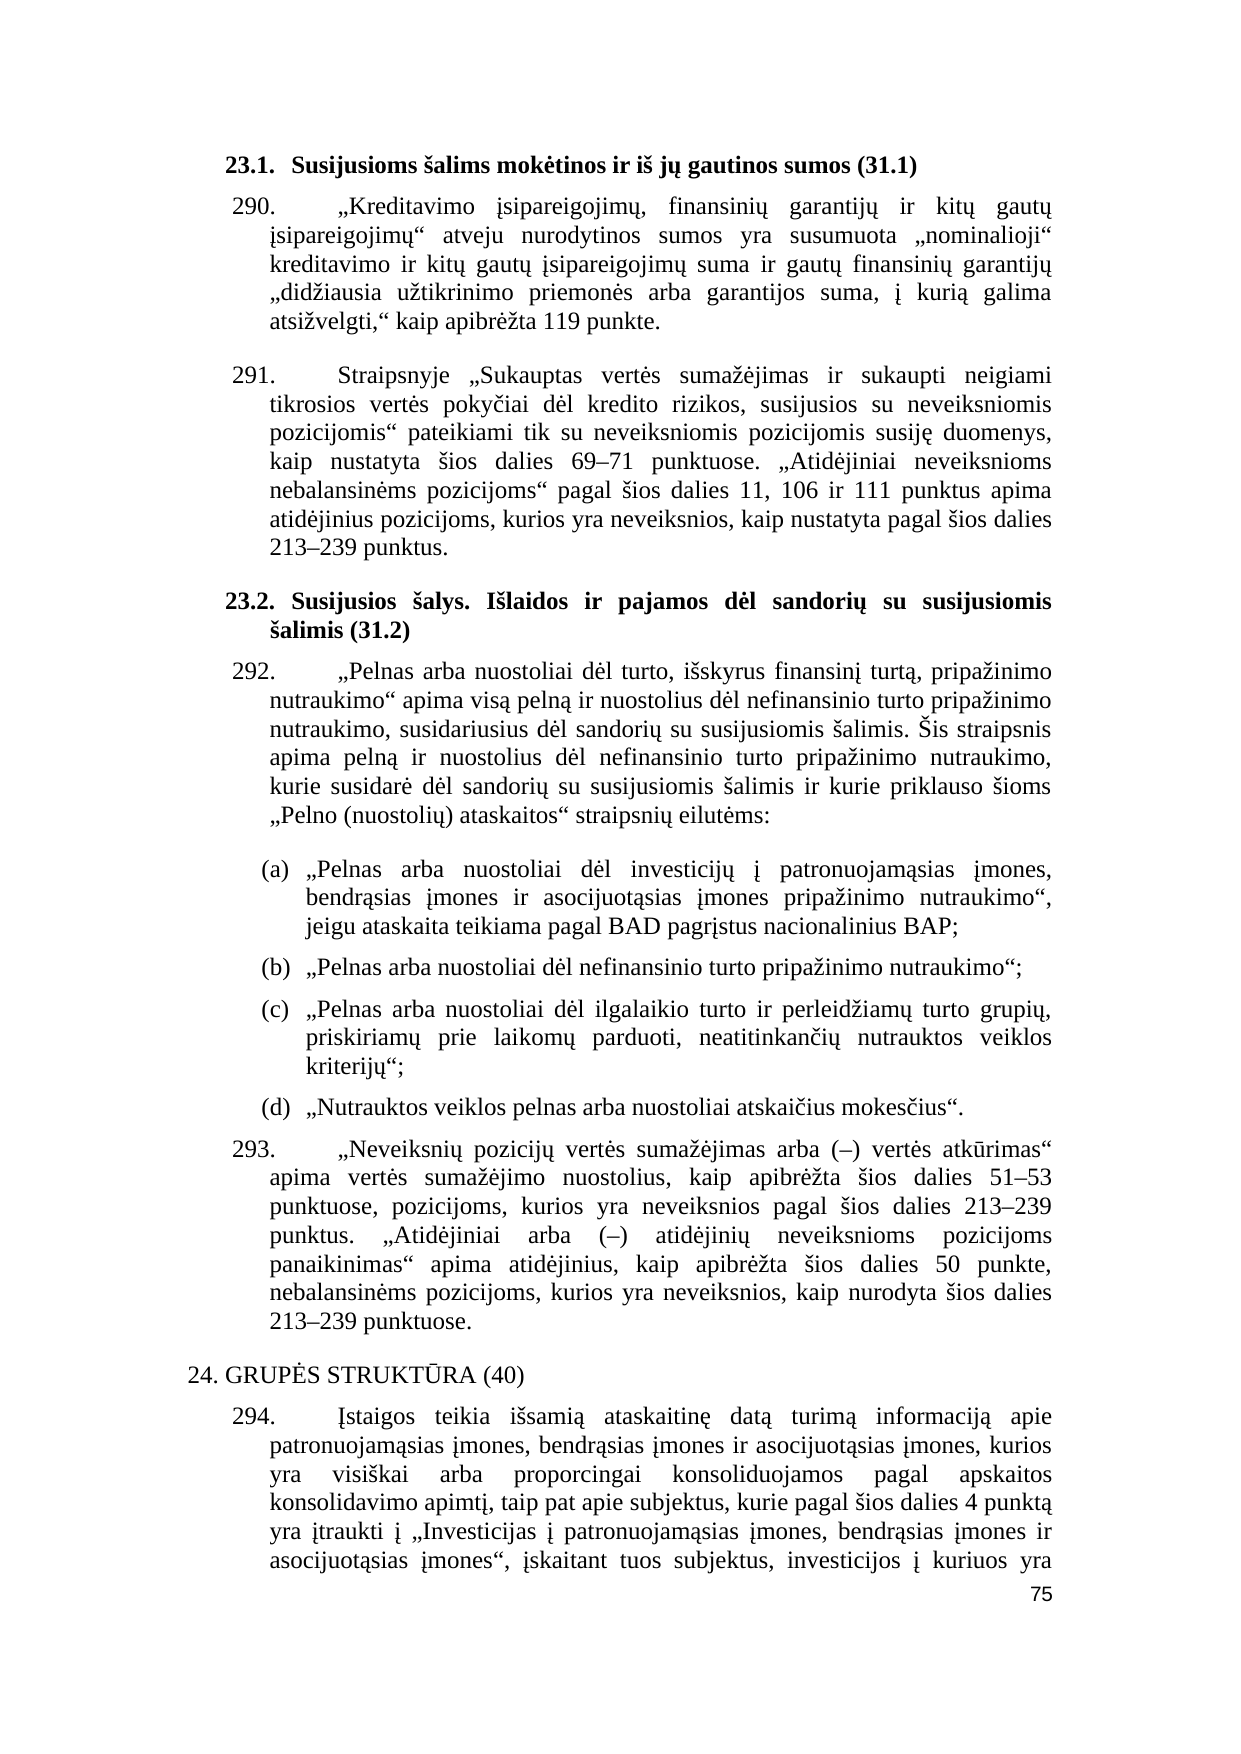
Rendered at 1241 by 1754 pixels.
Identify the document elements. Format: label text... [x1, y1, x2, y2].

list „Nutrauktos veiklos pelnas arba nuostoliai atskaičius mokesčius“. [261, 1092, 1053, 1121]
text „Neveiksnių pozicijų vertės sumažėjimas arba (–) vertės atkūrimas“ apima vertės sumažėjimo nuostolius, kaip apibrėžta šios dalies 51–53 punktuose, pozicijoms, kurios yra neveiksnios pagal šios dalies 213–239 punktus. „Atidėjiniai arba (–) atidėjinių neveiksnioms pozicijoms panaikinimas“ apima atidėjinius, kaip apibrėžta šios dalies 50 punkte, nebalansinėms pozicijoms, kurios yra neveiksnios, kaip nurodyta šios dalies 213–239 punktuose. [232, 1134, 1053, 1335]
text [232, 1401, 1053, 1574]
subtitle Susijusioms šalims mokėtinos ir iš jų gautinos sumos (31.1) [225, 150, 1053, 179]
list „Pelnas arba nuostoliai dėl nefinansinio turto pripažinimo nutraukimo“; [261, 952, 1053, 981]
text „Pelnas arba nuostoliai dėl turto, išskyrus finansinį turtą, pripažinimo nutraukimo“ apima visą pelną ir nuostolius dėl nefinansinio turto pripažinimo nutraukimo, susidariusius dėl sandorių su susijusiomis šalimis. Šis straipsnis apima pelną ir nuostolius dėl nefinansinio turto pripažinimo nutraukimo, kurie susidarė dėl sandorių su susijusiomis šalimis ir kurie priklauso šioms „Pelno (nuostolių) ataskaitos“ straipsnių eilutėms: [232, 656, 1053, 829]
text „Kreditavimo įsipareigojimų, finansinių garantijų ir kitų gautų įsipareigojimų“ atveju nurodytinos sumos yra susumuota „nominalioji“ kreditavimo ir kitų gautų įsipareigojimų suma ir gautų finansinių garantijų „didžiausia užtikrinimo priemonės arba garantijos suma, į kurią galima atsižvelgti,“ kaip apibrėžta 119 punkte. [232, 191, 1053, 335]
list „Pelnas arba nuostoliai dėl ilgalaikio turto ir perleidžiamų turto grupių, priskiriamų prie laikomų parduoti, neatitinkančių nutrauktos veiklos kriterijų“; [261, 994, 1053, 1080]
subtitle Susijusios šalys. Išlaidos ir pajamos dėl sandorių su susijusiomis šalimis (31.2) [225, 586, 1053, 644]
text Straipsnyje „Sukauptas vertės sumažėjimas ir sukaupti neigiami tikrosios vertės pokyčiai dėl kredito rizikos, susijusios su neveiksniomis pozicijomis“ pateikiami tik su neveiksniomis pozicijomis susiję duomenys, kaip nustatyta šios dalies 69–71 punktuose. „Atidėjiniai neveiksnioms nebalansinėms pozicijoms“ pagal šios dalies 11, 106 ir 111 punktus apima atidėjinius pozicijoms, kurios yra neveiksnios, kaip nustatyta pagal šios dalies 213–239 punktus. [232, 360, 1053, 561]
subtitle Grupės struktūra (40) [187, 1360, 1053, 1389]
list „Pelnas arba nuostoliai dėl investicijų į patronuojamąsias įmones, bendrąsias įmones ir asocijuotąsias įmones pripažinimo nutraukimo“, jeigu ataskaita teikiama pagal BAD pagrįstus nacionalinius BAP; [261, 854, 1053, 940]
